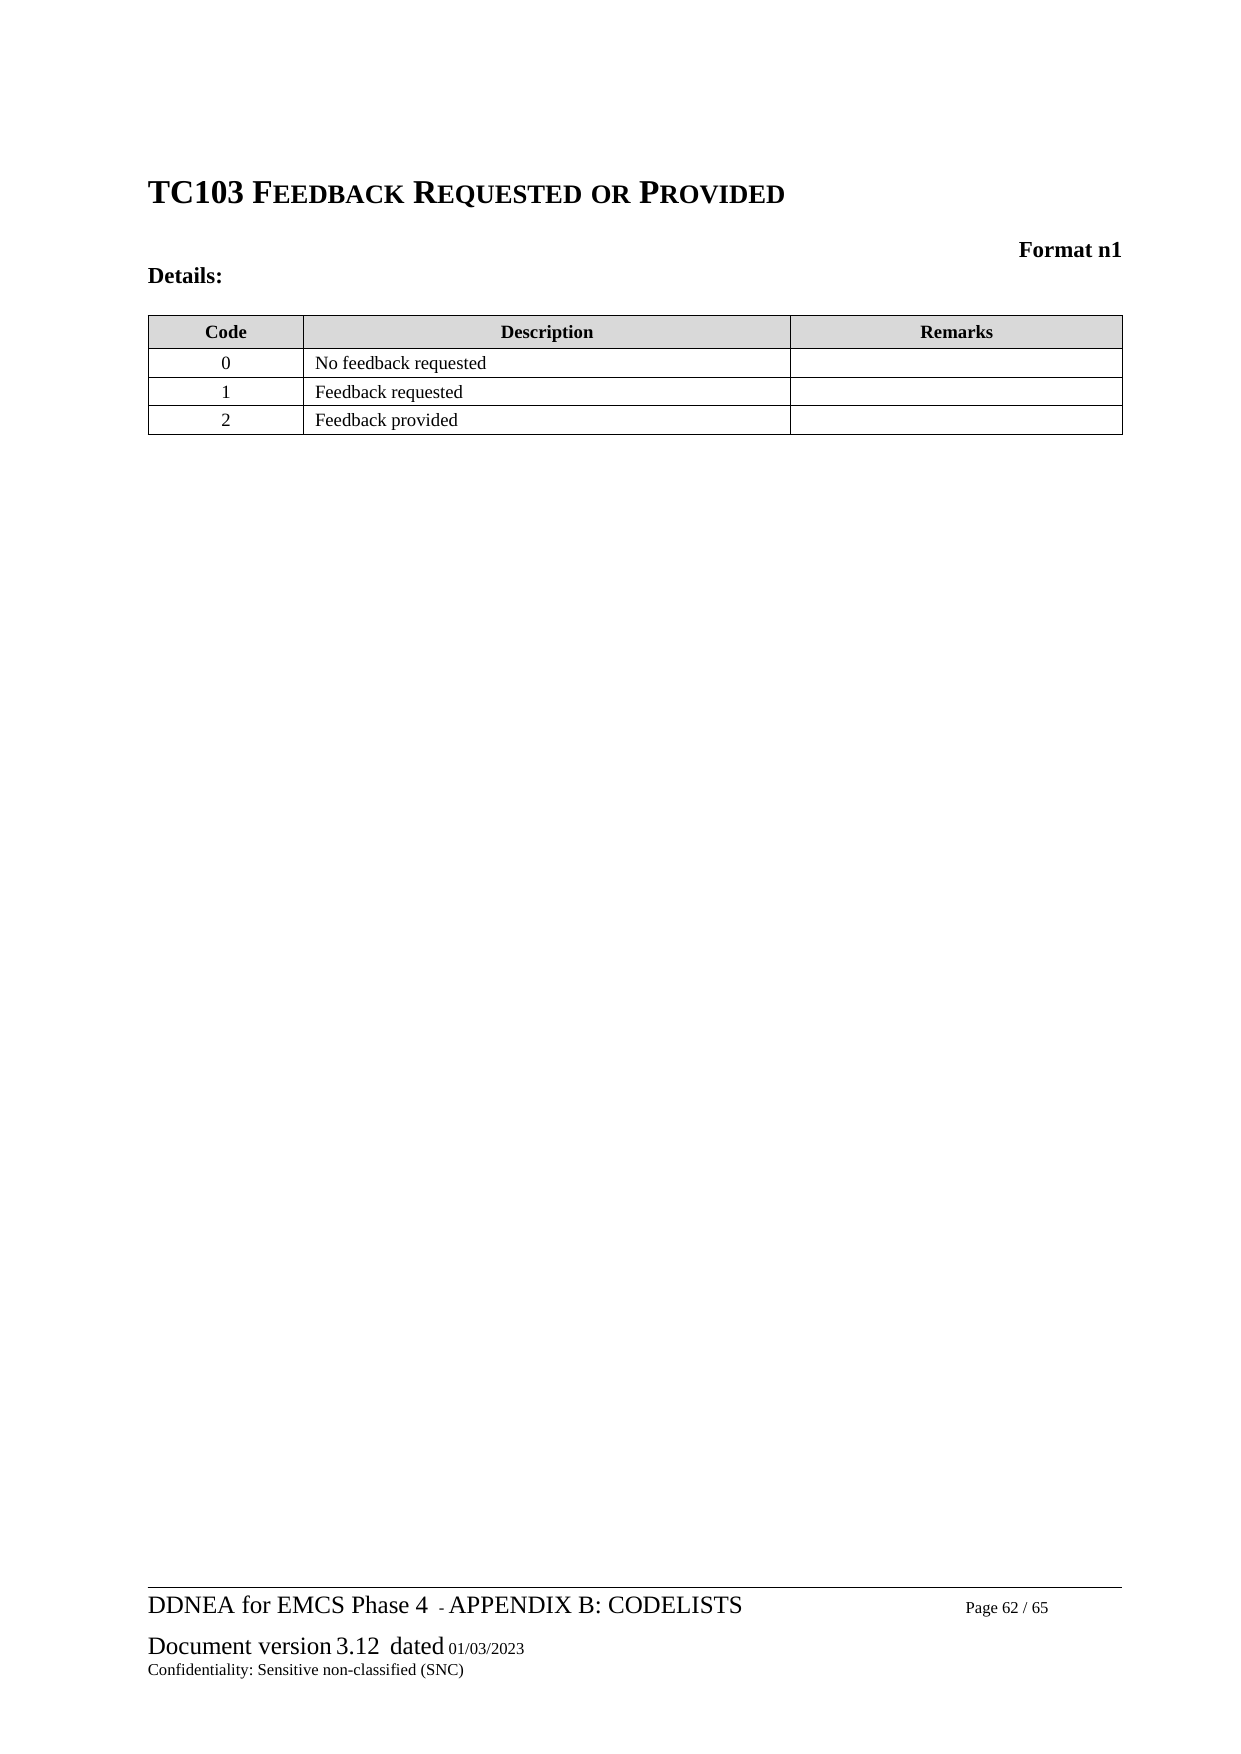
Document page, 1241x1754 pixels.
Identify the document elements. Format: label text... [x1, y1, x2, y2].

table_cell Feedback requested [304, 378, 790, 405]
text Format n1 [148, 236, 1122, 262]
table_cell 1 [149, 378, 303, 405]
table_header Description [304, 316, 790, 348]
text TC103 Feedback Requested or Provided [148, 173, 1122, 211]
table_header Code [149, 316, 303, 348]
table_cell 0 [149, 349, 303, 377]
table_cell No feedback requested [304, 349, 790, 377]
table_cell Feedback provided [304, 406, 790, 434]
table_cell 2 [149, 406, 303, 434]
table_cell [791, 349, 1122, 377]
table_cell [791, 406, 1122, 434]
table_header Remarks [791, 316, 1122, 348]
table_cell [791, 378, 1122, 405]
text Details: [148, 262, 1122, 289]
